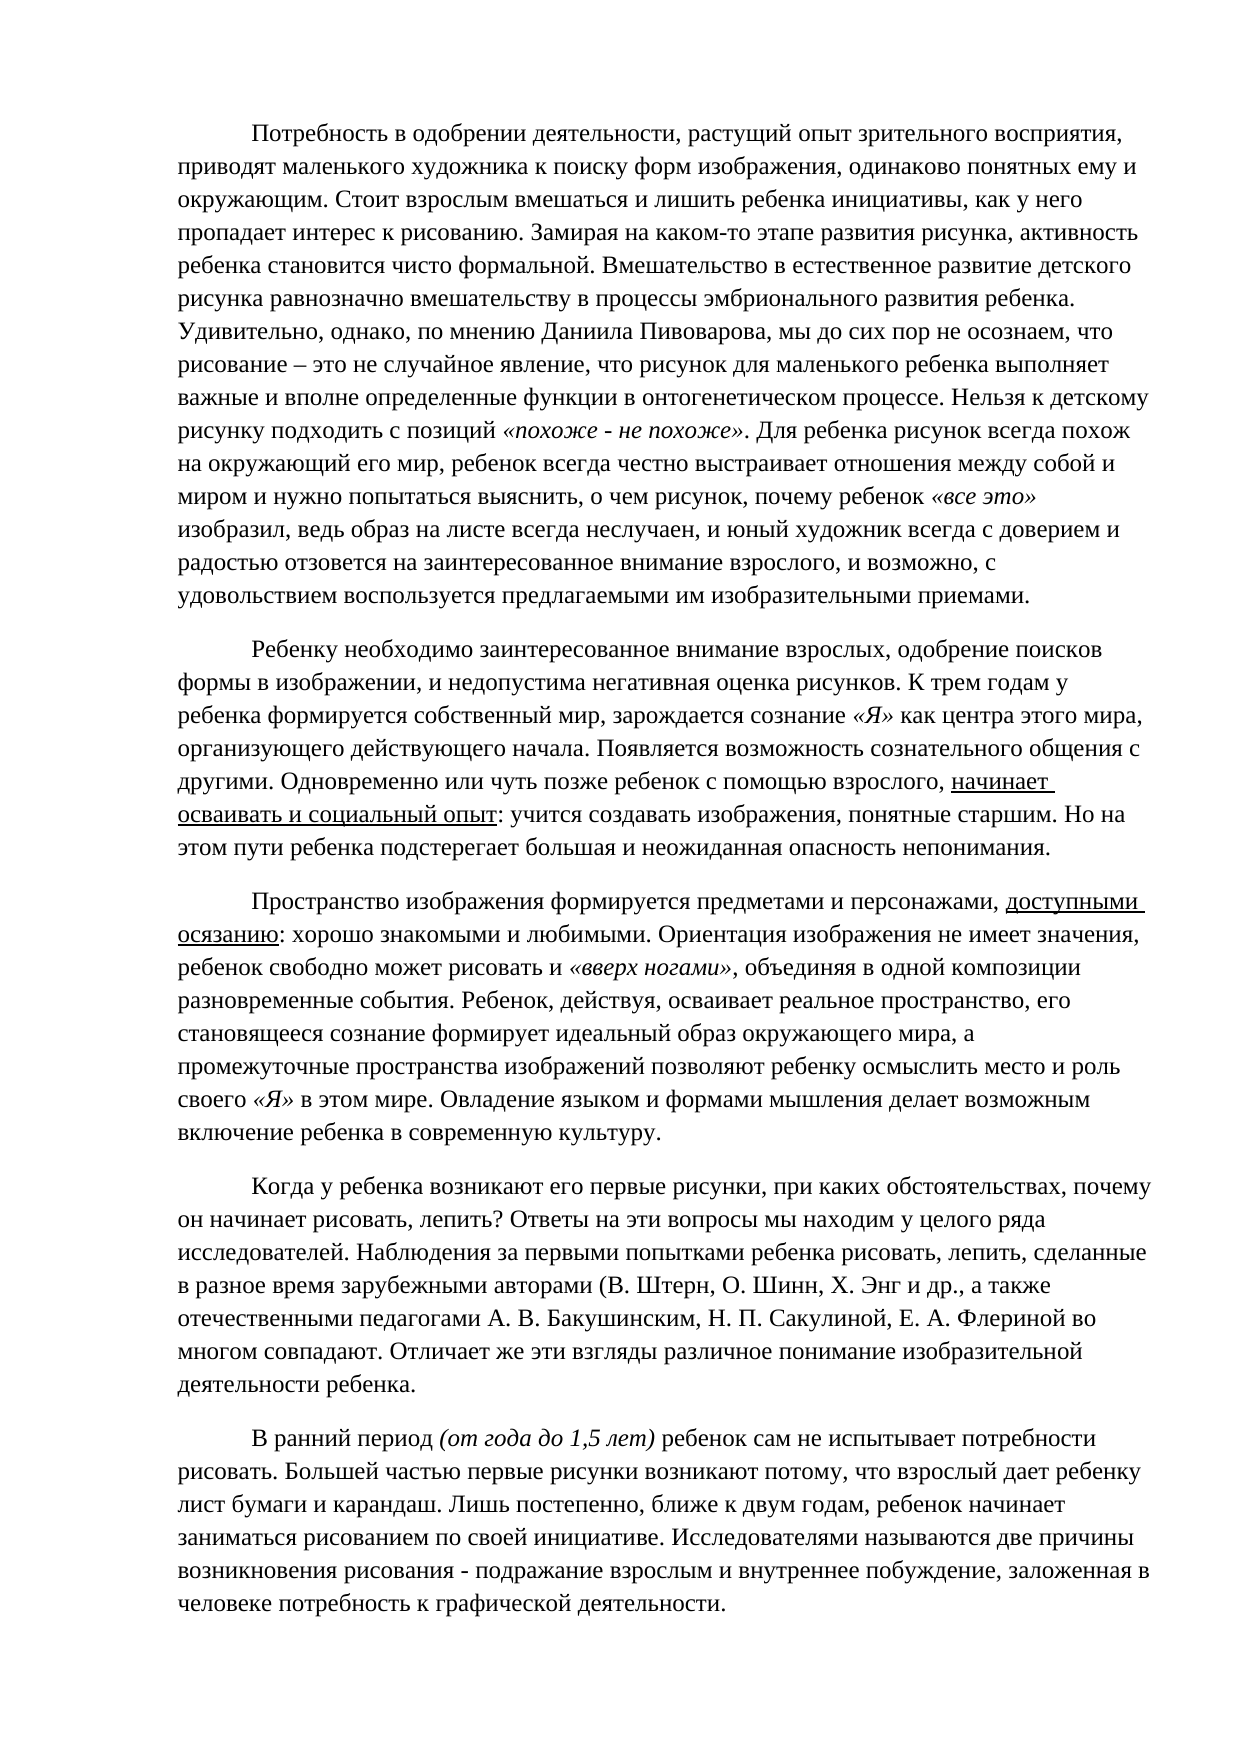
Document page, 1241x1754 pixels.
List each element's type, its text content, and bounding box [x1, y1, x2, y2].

text Пространство изображения формируется предметами и персонажами, доступными осязанию: хорошо знакомыми и любимыми. Ориентация изображения не имеет значения, ребенок свободно может рисовать и «вверх ногами», объединяя в одной композиции разновременные события. Ребенок, действуя, осваивает реальное пространство, его становящееся сознание формирует идеальный образ окружающего мира, а промежуточные пространства изображений позволяют ребенку осмыслить место и роль своего «Я» в этом мире. Овладение языком и формами мышления делает возможным включение ребенка в современную культуру. [177, 886, 1152, 1146]
text Ребенку необходимо заинтересованное внимание взрослых, одобрение поисков формы в изображении, и недопустима негативная оценка рисунков. К трем годам у ребенка формируется собственный мир, зарождается сознание «Я» как центра этого мира, организующего действующего начала. Появляется возможность сознательного общения с другими. Одновременно или чуть позже ребенок с помощью взрослого, начинает осваивать и социальный опыт: учится создавать изображения, понятные старшим. Но на этом пути ребенка подстерегает большая и неожиданная опасность непонимания. [177, 634, 1152, 861]
text Когда у ребенка возникают его первые рисунки, при каких обстоятельствах, почему он начинает рисовать, лепить? Ответы на эти вопросы мы находим у целого ряда исследователей. Наблюдения за первыми попытками ребенка рисовать, лепить, сделанные в разное время зарубежными авторами (В. Штерн, О. Шинн, Х. Энг и др., а также отечественными педагогами А. В. Бакушинским, Н. П. Сакулиной, Е. А. Флериной во многом совпадают. Отличает же эти взгляды различное понимание изобразительной деятельности ребенка. [177, 1171, 1152, 1398]
text В ранний период (от года до 1,5 лет) ребенок сам не испытывает потребности рисовать. Большей частью первые рисунки возникают потому, что взрослый дает ребенку лист бумаги и карандаш. Лишь постепенно, ближе к двум годам, ребенок начинает заниматься рисованием по своей инициативе. Исследователями называются две причины возникновения рисования - подражание взрослым и внутреннее побуждение, заложенная в человеке потребность к графической деятельности. [177, 1423, 1152, 1617]
text Потребность в одобрении деятельности, растущий опыт зрительного восприятия, приводят маленького художника к поиску форм изображения, одинаково понятных ему и окружающим. Стоит взрослым вмешаться и лишить ребенка инициативы, как у него пропадает интерес к рисованию. Замирая на каком-то этапе развития рисунка, активность ребенка становится чисто формальной. Вмешательство в естественное развитие детского рисунка равнозначно вмешательству в процессы эмбрионального развития ребенка. Удивительно, однако, по мнению Даниила Пивоварова, мы до сих пор не осознаем, что рисование – это не случайное явление, что рисунок для маленького ребенка выполняет важные и вполне определенные функции в онтогенетическом процессе. Нельзя к детскому рисунку подходить с позиций «похоже - не похоже». Для ребенка рисунок всегда похож на окружающий его мир, ребенок всегда честно выстраивает отношения между собой и миром и нужно попытаться выяснить, о чем рисунок, почему ребенок «все это» изобразил, ведь образ на листе всегда неслучаен, и юный художник всегда с доверием и радостью отзовется на заинтересованное внимание взрослого, и возможно, с удовольствием воспользуется предлагаемыми им изобразительными приемами. [177, 118, 1152, 609]
